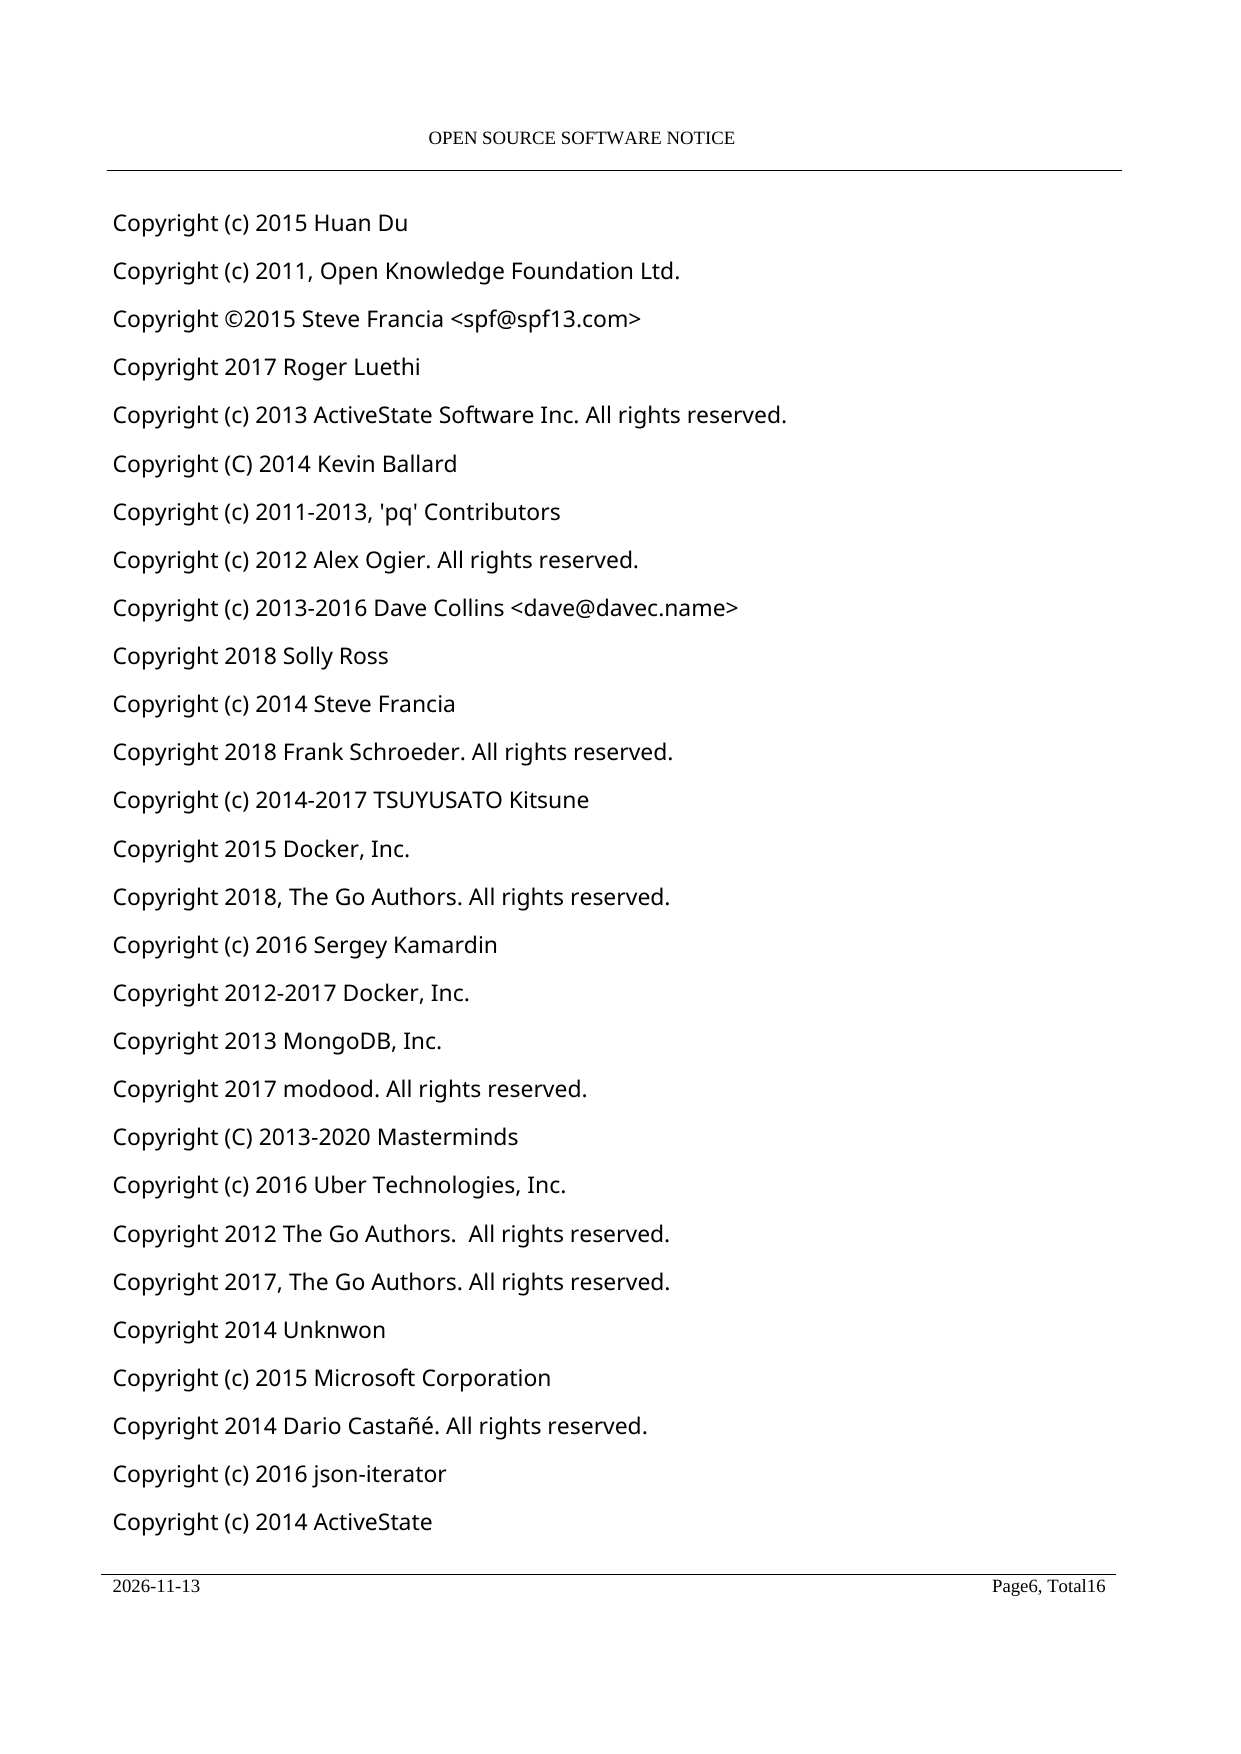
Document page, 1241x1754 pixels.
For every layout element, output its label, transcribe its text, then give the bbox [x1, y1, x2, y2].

text Copyright 2017 modood. All rights reserved. [112, 1073, 1128, 1105]
text Copyright (c) 2014-2017 TSUYUSATO Kitsune [112, 784, 1128, 816]
text Copyright (c) 2013-2016 Dave Collins <dave@davec.name> [112, 591, 1128, 624]
text Copyright (c) 2015 Microsoft Corporation [112, 1361, 1128, 1394]
text Copyright 2018, The Go Authors. All rights reserved. [112, 880, 1128, 913]
text Copyright (c) 2016 Sergey Kamardin [112, 928, 1128, 961]
text Copyright 2012 The Go Authors. All rights reserved. [112, 1217, 1128, 1249]
text Copyright 2012-2017 Docker, Inc. [112, 976, 1128, 1009]
text Copyright (c) 2016 Uber Technologies, Inc. [112, 1169, 1128, 1201]
text Copyright 2018 Frank Schroeder. All rights reserved. [112, 736, 1128, 768]
text Copyright 2017, The Go Authors. All rights reserved. [112, 1265, 1128, 1298]
text Copyright (c) 2011-2013, 'pq' Contributors [112, 495, 1128, 528]
text Copyright (c) 2016 json-iterator [112, 1458, 1128, 1490]
text Copyright (c) 2011, Open Knowledge Foundation Ltd. [112, 254, 1128, 287]
text Copyright (c) 2012 Alex Ogier. All rights reserved. [112, 543, 1128, 576]
text Copyright 2013 MongoDB, Inc. [112, 1024, 1128, 1057]
text Copyright (C) 2014 Kevin Ballard [112, 447, 1128, 479]
text Copyright 2014 Unknwon [112, 1313, 1128, 1346]
text Copyright (c) 2014 Steve Francia [112, 688, 1128, 720]
text Copyright (C) 2013-2020 Masterminds [112, 1121, 1128, 1153]
text Copyright 2015 Docker, Inc. [112, 832, 1128, 864]
text Copyright (c) 2013 ActiveState Software Inc. All rights reserved. [112, 399, 1128, 431]
text Copyright (c) 2014 ActiveState [112, 1506, 1128, 1538]
text Copyright 2018 Solly Ross [112, 639, 1128, 672]
text Copyright ©2015 Steve Francia <spf@spf13.com> [112, 303, 1128, 335]
text Copyright 2017 Roger Luethi [112, 351, 1128, 383]
text Copyright 2014 Dario Castañé. All rights reserved. [112, 1409, 1128, 1442]
text Copyright (c) 2015 Huan Du [112, 206, 1128, 239]
